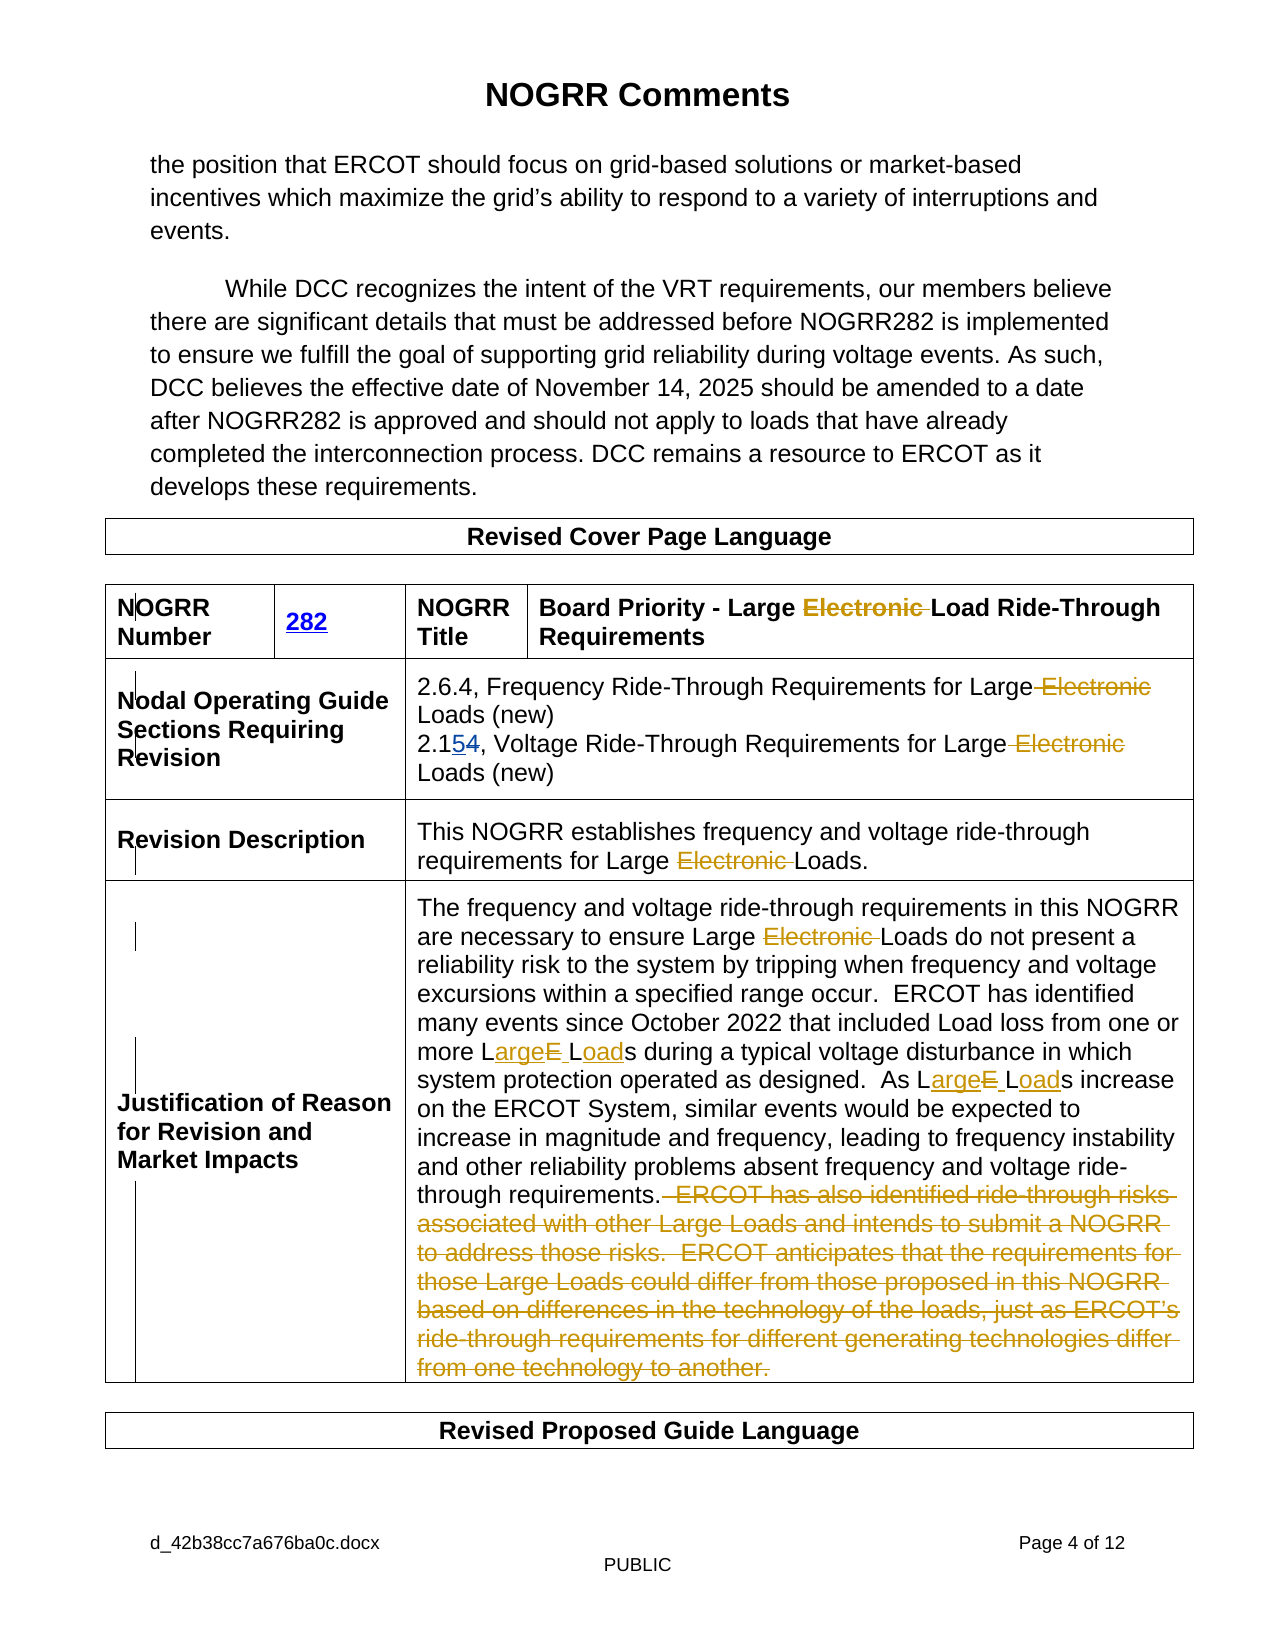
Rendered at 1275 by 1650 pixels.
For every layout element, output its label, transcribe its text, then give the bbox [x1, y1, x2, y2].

table_cell This NOGRR establishes frequency and voltage ride-through requirements for Large Loads. [406, 800, 1193, 879]
table_cell Justification of Reason for Revision and Market Impacts [106, 881, 405, 1382]
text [150, 150, 1125, 245]
table_header NOGRR Title [406, 585, 527, 658]
table_header 282 [275, 585, 405, 658]
table_header NOGRR Number [106, 585, 274, 658]
table_cell 2.6.4, Frequency Ride-Through Requirements for Large Loads (new) 2.1, Voltage Ride-Through Requirements for Large Loads (new) [406, 659, 1193, 799]
table_header Revised Proposed Guide Language [106, 1413, 1193, 1448]
table_header Board Priority - Large Load Ride-Through Requirements [528, 585, 1193, 658]
table_cell Revision Description [106, 800, 405, 879]
text While DCC recognizes the intent of the VRT requirements, our members believe there are significant details that must be addressed before NOGRR282 is implemented to ensure we fulfill the goal of supporting grid reliability during voltage events. As such, DCC believes the effective date of November 14, 2025 should be amended to a date after NOGRR282 is approved and should not apply to loads that have already completed the interconnection process. DCC remains a resource to ERCOT as it develops these requirements. [150, 274, 1125, 501]
table_header Revised Cover Page Language [106, 519, 1193, 554]
table_cell Nodal Operating Guide Sections Requiring Revision [106, 659, 405, 799]
table_cell The frequency and voltage ride-through requirements in this NOGRR are necessary to ensure Large Loads do not present a reliability risk to the system by tripping when frequency and voltage excursions within a specified range occur. ERCOT has identified many events since October 2022 that included Load loss from one or more LLs during a typical voltage disturbance in which system protection operated as designed. As LLs increase on the ERCOT System, similar events would be expected to increase in magnitude and frequency, leading to frequency instability and other reliability problems absent frequency and voltage ride-through requirements. [406, 881, 1193, 1382]
